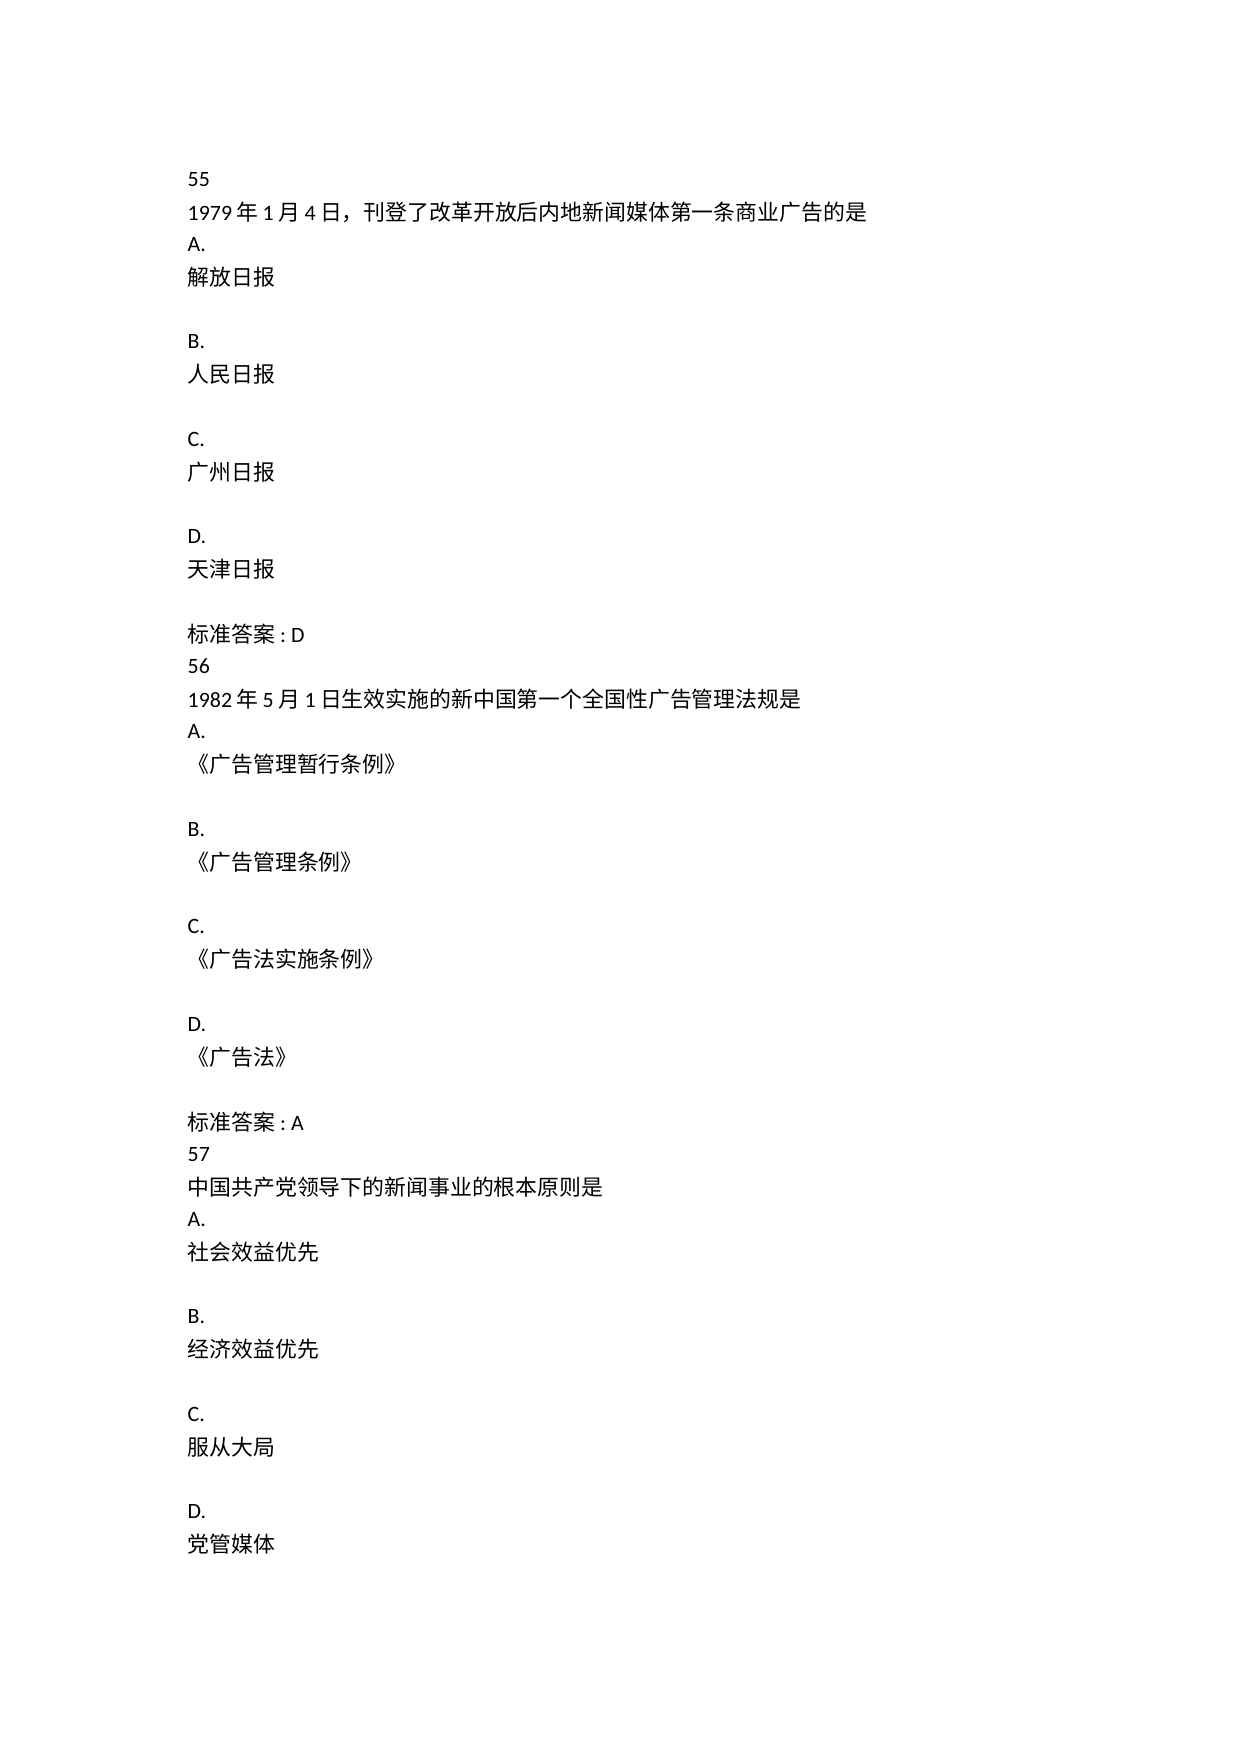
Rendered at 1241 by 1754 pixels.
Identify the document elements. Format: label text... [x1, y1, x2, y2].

text 57 [187, 1137, 1053, 1169]
text A. [187, 1202, 1053, 1234]
text 55 [187, 162, 1053, 194]
text D. [187, 519, 1053, 552]
text C. [187, 909, 1053, 942]
text 《广告管理暂行条例》 [187, 747, 1053, 779]
text 56 [187, 649, 1053, 682]
text 党管媒体 [187, 1527, 1053, 1559]
text 广州日报 [187, 454, 1053, 487]
text B. [187, 1299, 1053, 1332]
text 社会效益优先 [187, 1234, 1053, 1267]
text 标准答案 : A [187, 1104, 1053, 1137]
text D. [187, 1007, 1053, 1039]
text D. [187, 1494, 1053, 1527]
text 天津日报 [187, 552, 1053, 584]
text 中国共产党领导下的新闻事业的根本原则是 [187, 1169, 1053, 1202]
text B. [187, 812, 1053, 844]
text 解放日报 [187, 259, 1053, 292]
text 经济效益优先 [187, 1332, 1053, 1364]
text 1982年5月1日生效实施的新中国第一个全国性广告管理法规是 [187, 682, 1053, 714]
text 标准答案 : D [187, 617, 1053, 649]
text 《广告法》 [187, 1039, 1053, 1072]
text 服从大局 [187, 1429, 1053, 1462]
text 人民日报 [187, 357, 1053, 389]
text C. [187, 1397, 1053, 1429]
text A. [187, 227, 1053, 259]
text C. [187, 422, 1053, 454]
text 1979年1月4日，刊登了改革开放后内地新闻媒体第一条商业广告的是 [187, 194, 1053, 227]
text 《广告管理条例》 [187, 844, 1053, 877]
text A. [187, 714, 1053, 747]
text B. [187, 324, 1053, 357]
text 《广告法实施条例》 [187, 942, 1053, 974]
